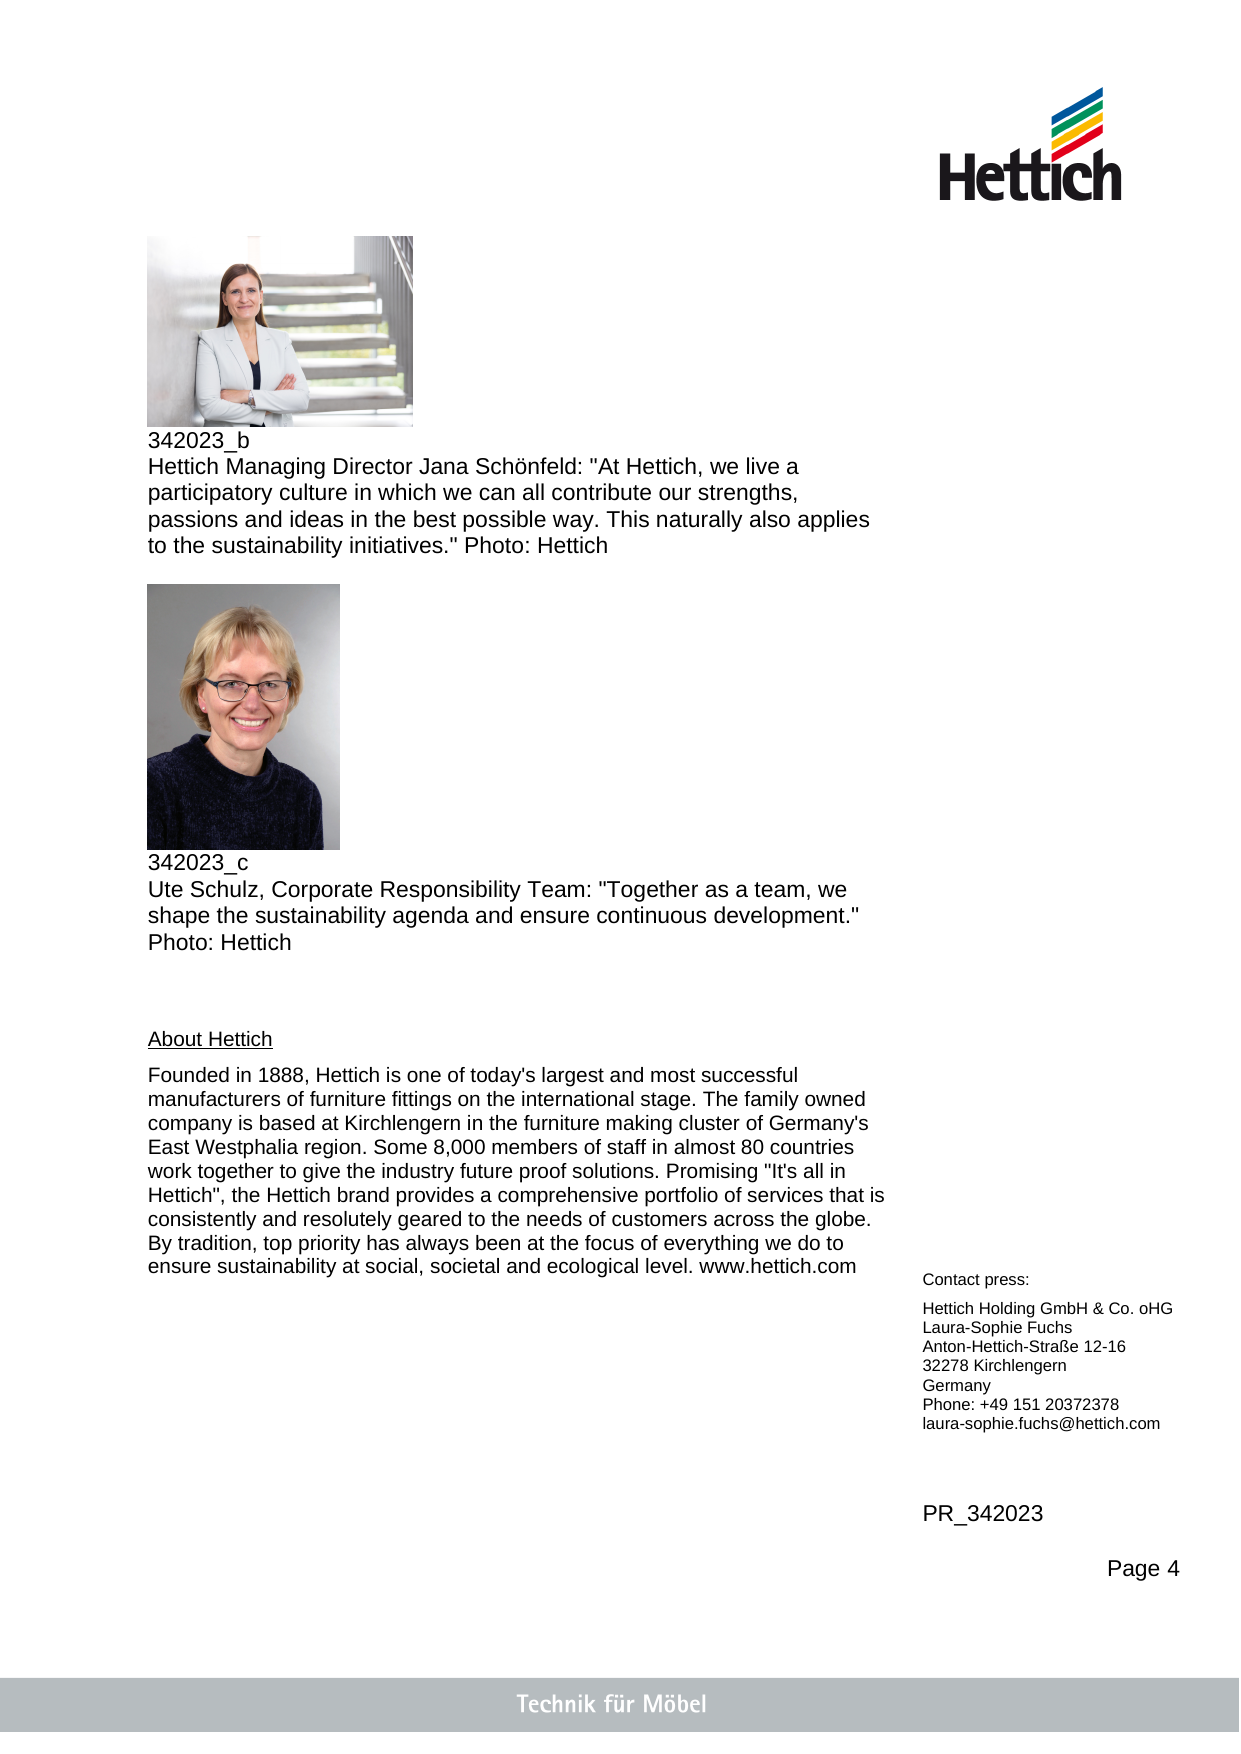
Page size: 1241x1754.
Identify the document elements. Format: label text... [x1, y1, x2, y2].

text Hettich Managing Director Jana Schönfeld: "At Hettich, we live a participatory culture in which we can all contribute our strengths, passions and ideas in the best possible way. This naturally also applies to the sustainability initiatives." Photo: Hettich [148, 453, 887, 558]
text 342023_c [148, 849, 887, 876]
text Founded in 1888, Hettich is one of today's largest and most successful manufacturers of furniture fittings on the international stage. The family owned company is based at Kirchlengern in the furniture making cluster of Germany's East Westphalia region. Some 8,000 members of staff in almost 80 countries work together to give the industry future proof solutions. Promising "It's all in Hettich", the Hettich brand provides a comprehensive portfolio of services that is consistently and resolutely geared to the needs of customers across the globe. By tradition, top priority has always been at the focus of everything we do to ensure sustainability at social, societal and ecological level. www.hettich.com [148, 1063, 887, 1278]
text 342023_b [148, 427, 887, 453]
text About Hettich [148, 1027, 887, 1051]
picture [147, 584, 340, 850]
picture [0, 6, 1241, 427]
picture [0, 1615, 1239, 1732]
text Ute Schulz, Corporate Responsibility Team: "Together as a team, we shape the sustainability agenda and ensure continuous development." Photo: Hettich [148, 876, 887, 955]
